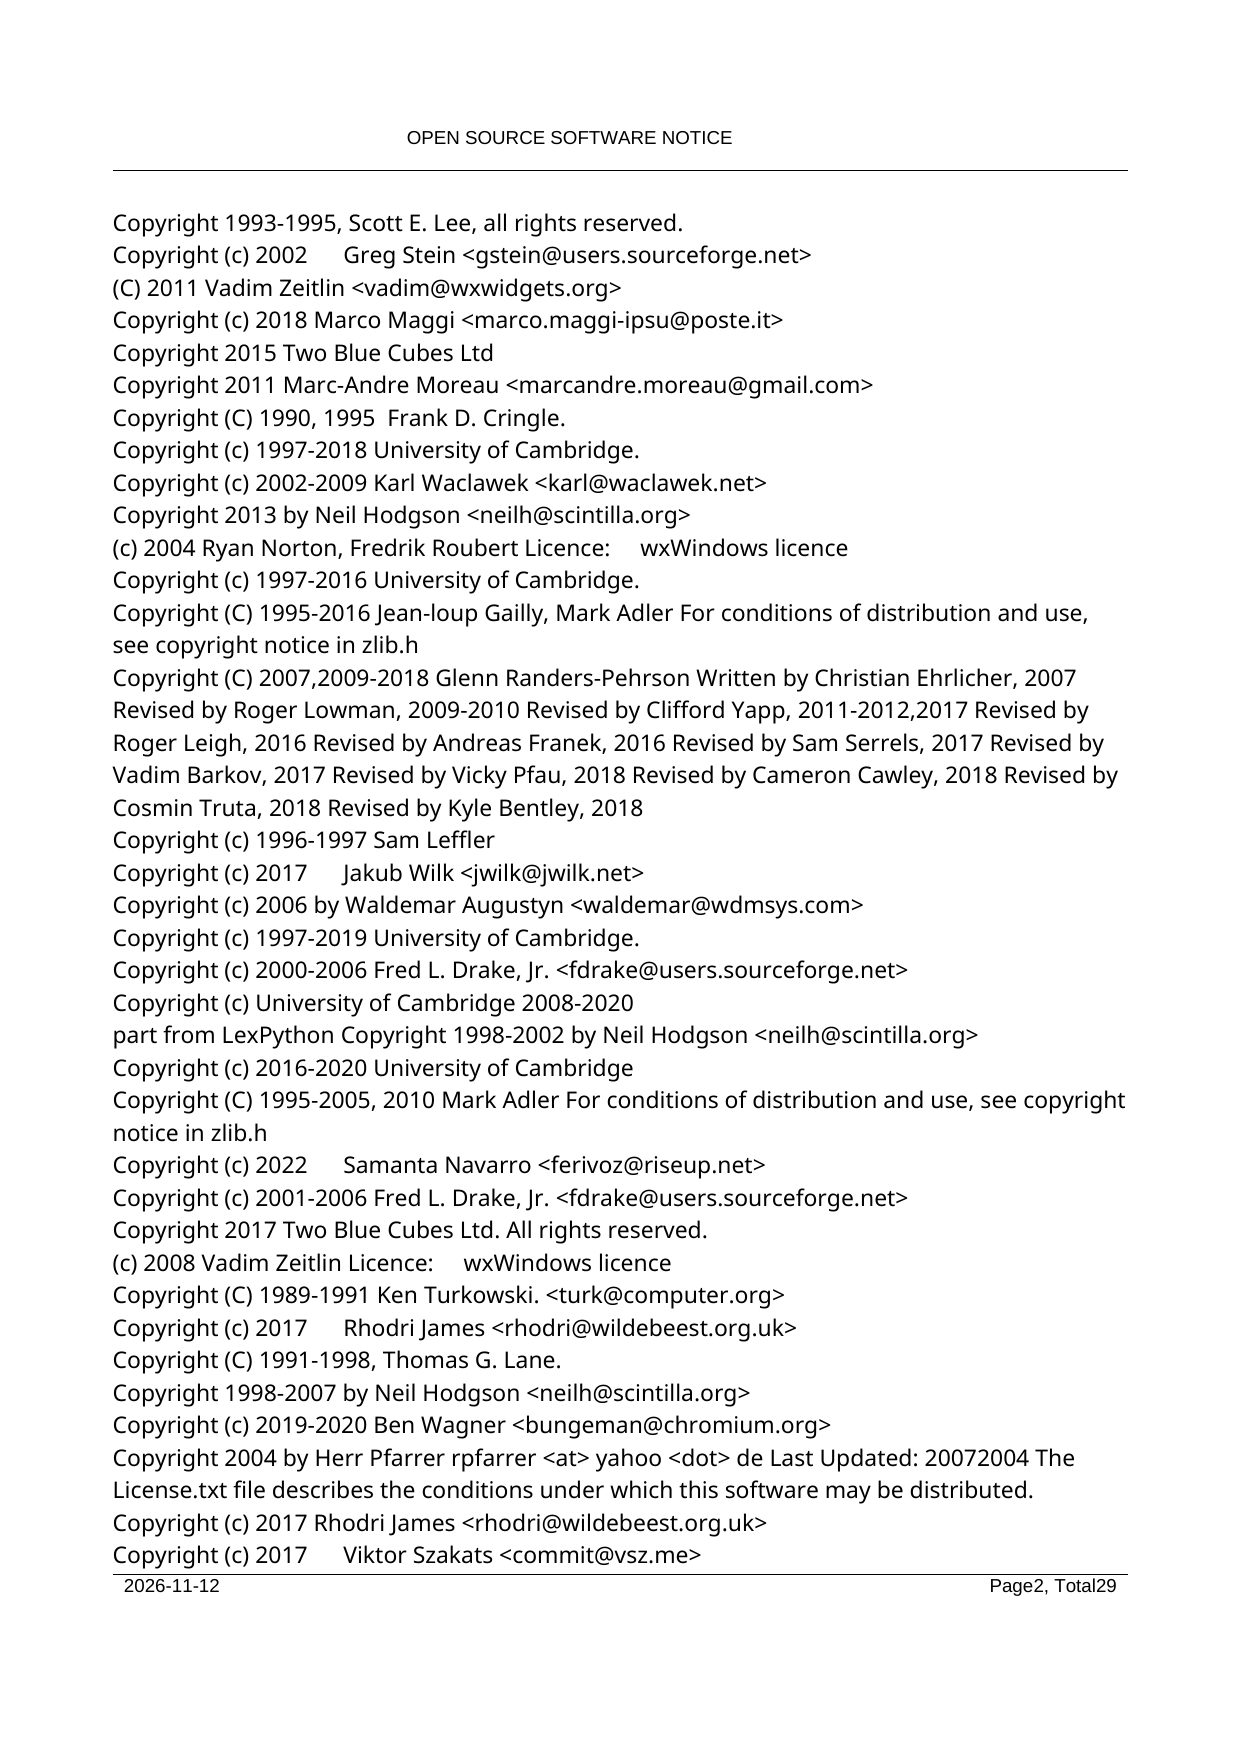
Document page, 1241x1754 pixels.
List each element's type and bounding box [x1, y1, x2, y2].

text [112, 206, 1128, 1571]
